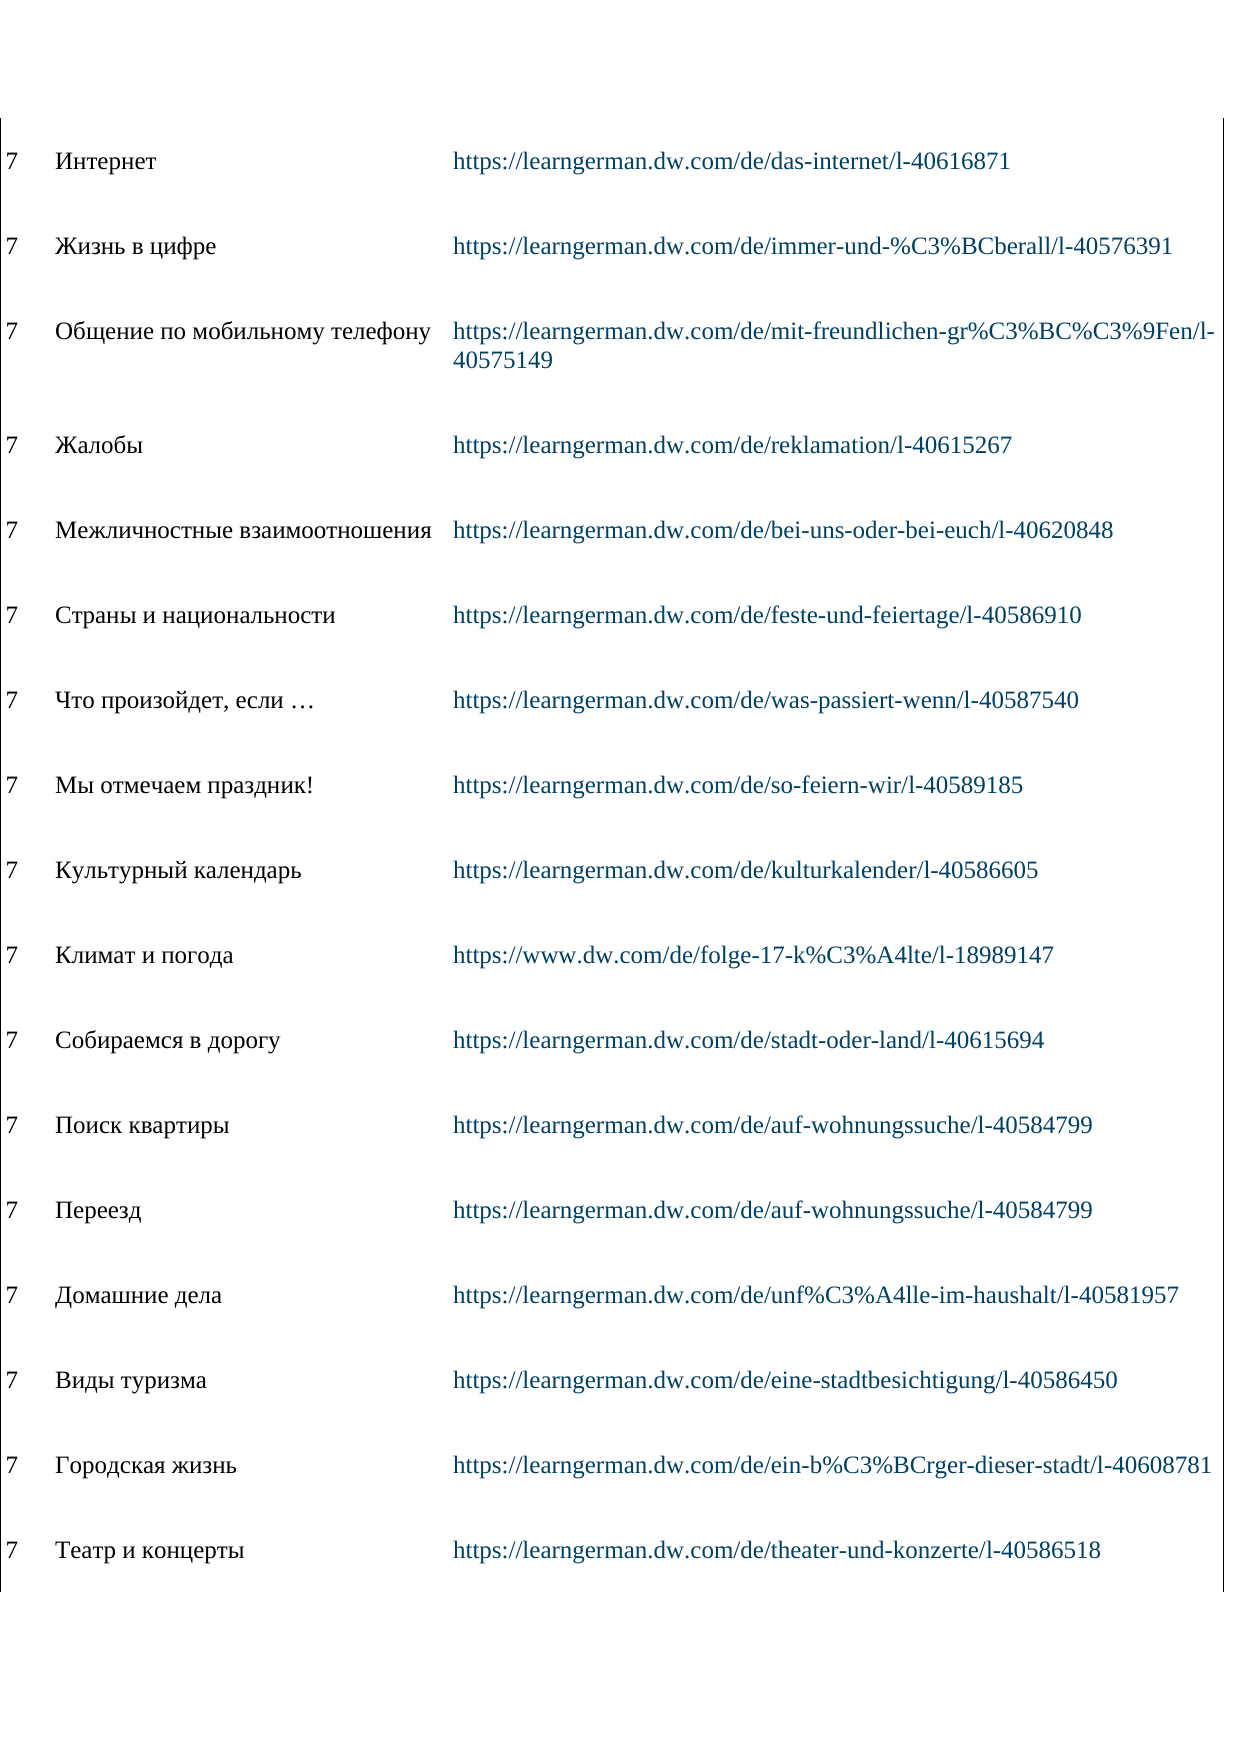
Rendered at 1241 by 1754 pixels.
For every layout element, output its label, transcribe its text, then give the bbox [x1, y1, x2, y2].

table_cell https://learngerman.dw.com/de/unf%C3%A4lle-im-haushalt/l-40581957 [448, 1252, 1223, 1337]
table_cell 7 [1, 572, 50, 657]
table_cell Собираемся в дорогу [50, 997, 448, 1082]
table_cell 7 [1, 657, 50, 742]
table_cell https://learngerman.dw.com/de/eine-stadtbesichtigung/l-40586450 [448, 1337, 1223, 1422]
table_cell Переезд [50, 1167, 448, 1252]
table_cell Страны и национальности [50, 572, 448, 657]
table_cell https://learngerman.dw.com/de/was-passiert-wenn/l-40587540 [448, 657, 1223, 742]
table_cell https://learngerman.dw.com/de/das-internet/l-40616871 [448, 118, 1223, 203]
table_cell https://learngerman.dw.com/de/mit-freundlichen-gr%C3%BC%C3%9Fen/l-40575149 [448, 288, 1223, 402]
table_cell Домашние дела [50, 1252, 448, 1337]
table_cell 7 [1, 118, 50, 203]
table_cell Жалобы [50, 402, 448, 487]
table_cell https://learngerman.dw.com/de/stadt-oder-land/l-40615694 [448, 997, 1223, 1082]
table_cell https://learngerman.dw.com/de/immer-und-%C3%BCberall/l-40576391 [448, 203, 1223, 288]
table_cell https://learngerman.dw.com/de/auf-wohnungssuche/l-40584799 [448, 1082, 1223, 1167]
table_cell 7 [1, 1422, 50, 1507]
table_cell Поиск квартиры [50, 1082, 448, 1167]
table_cell 7 [1, 1252, 50, 1337]
table_cell 7 [1, 912, 50, 997]
table_cell Общение по мобильному телефону [50, 288, 448, 402]
table_cell Виды туризма [50, 1337, 448, 1422]
table_cell Климат и погода [50, 912, 448, 997]
table_cell https://learngerman.dw.com/de/auf-wohnungssuche/l-40584799 [448, 1167, 1223, 1252]
table_cell 7 [1, 203, 50, 288]
table_cell 7 [1, 402, 50, 487]
table_cell 7 [1, 288, 50, 402]
table_cell https://learngerman.dw.com/de/reklamation/l-40615267 [448, 402, 1223, 487]
table_cell 7 [1, 1167, 50, 1252]
table_cell https://learngerman.dw.com/de/ein-b%C3%BCrger-dieser-stadt/l-40608781 [448, 1422, 1223, 1507]
table_cell 7 [1, 742, 50, 827]
table_cell 7 [1, 997, 50, 1082]
table_cell 7 [1, 827, 50, 912]
table_cell Театр и концерты [50, 1507, 448, 1592]
table_cell 7 [1, 487, 50, 572]
table_cell Культурный календарь [50, 827, 448, 912]
table_cell Межличностные взаимоотношения [50, 487, 448, 572]
table_cell Мы отмечаем праздник! [50, 742, 448, 827]
table_cell https://learngerman.dw.com/de/theater-und-konzerte/l-40586518 [448, 1507, 1223, 1592]
table_cell Городская жизнь [50, 1422, 448, 1507]
table_cell https://www.dw.com/de/folge-17-k%C3%A4lte/l-18989147 [448, 912, 1223, 997]
table_cell Жизнь в цифре [50, 203, 448, 288]
table_cell Что произойдет, если … [50, 657, 448, 742]
table_cell https://learngerman.dw.com/de/bei-uns-oder-bei-euch/l-40620848 [448, 487, 1223, 572]
table_cell 7 [1, 1337, 50, 1422]
table_cell https://learngerman.dw.com/de/feste-und-feiertage/l-40586910 [448, 572, 1223, 657]
table_cell https://learngerman.dw.com/de/so-feiern-wir/l-40589185 [448, 742, 1223, 827]
table_cell https://learngerman.dw.com/de/kulturkalender/l-40586605 [448, 827, 1223, 912]
table_cell 7 [1, 1082, 50, 1167]
table_cell 7 [1, 1507, 50, 1592]
table_cell Интернет [50, 118, 448, 203]
